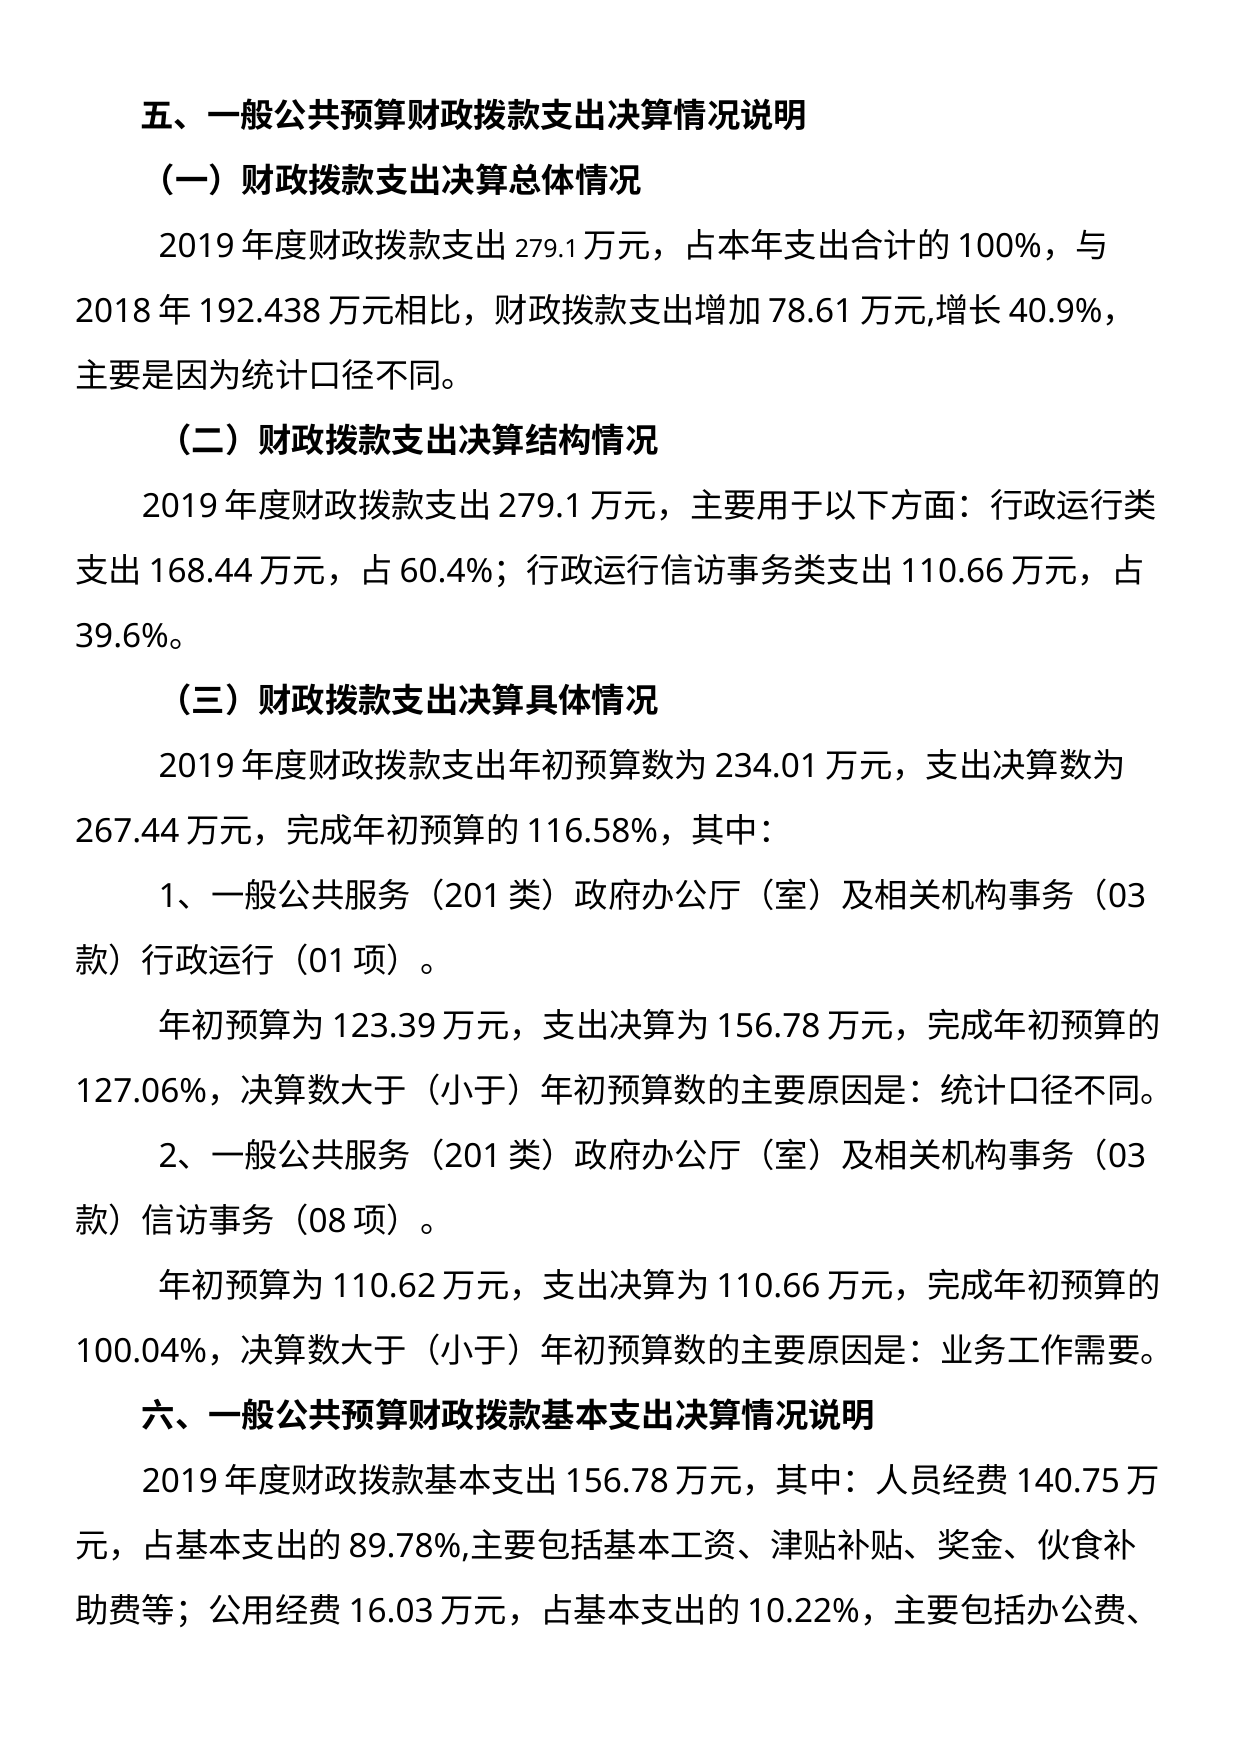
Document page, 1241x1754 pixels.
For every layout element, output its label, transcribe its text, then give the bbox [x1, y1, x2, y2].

text 六、一般公共预算财政拨款基本支出决算情况说明 [75, 1381, 1165, 1446]
text 年初预算为123.39万元，支出决算为156.78万元，完成年初预算的127.06%，决算数大于（小于）年初预算数的主要原因是：统计口径不同。 [75, 991, 1165, 1121]
text 2019年度财政拨款支出279.1万元，占本年支出合计的100%，与2018年192.438万元相比，财政拨款支出增加78.61万元,增长40.9%，主要是因为统计口径不同。 [75, 211, 1165, 406]
text （二）财政拨款支出决算结构情况 [75, 406, 1165, 471]
text 1、一般公共服务（201类）政府办公厅（室）及相关机构事务（03款）行政运行（01项）。 [75, 861, 1165, 991]
text 2、一般公共服务（201类）政府办公厅（室）及相关机构事务（03款）信访事务（08项）。 [75, 1121, 1165, 1251]
text 2019年度财政拨款支出年初预算数为234.01万元，支出决算数为267.44万元，完成年初预算的116.58%，其中： [75, 731, 1165, 861]
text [75, 1446, 1165, 1641]
text 五、一般公共预算财政拨款支出决算情况说明 [75, 81, 1165, 146]
text 年初预算为110.62万元，支出决算为110.66万元，完成年初预算的100.04%，决算数大于（小于）年初预算数的主要原因是：业务工作需要。 [75, 1251, 1165, 1381]
text 2019年度财政拨款支出279.1万元，主要用于以下方面：行政运行类支出168.44万元，占60.4%；行政运行信访事务类支出110.66万元，占39.6%。 [75, 471, 1165, 666]
text （一）财政拨款支出决算总体情况 [75, 146, 1165, 211]
text （三）财政拨款支出决算具体情况 [75, 666, 1165, 731]
